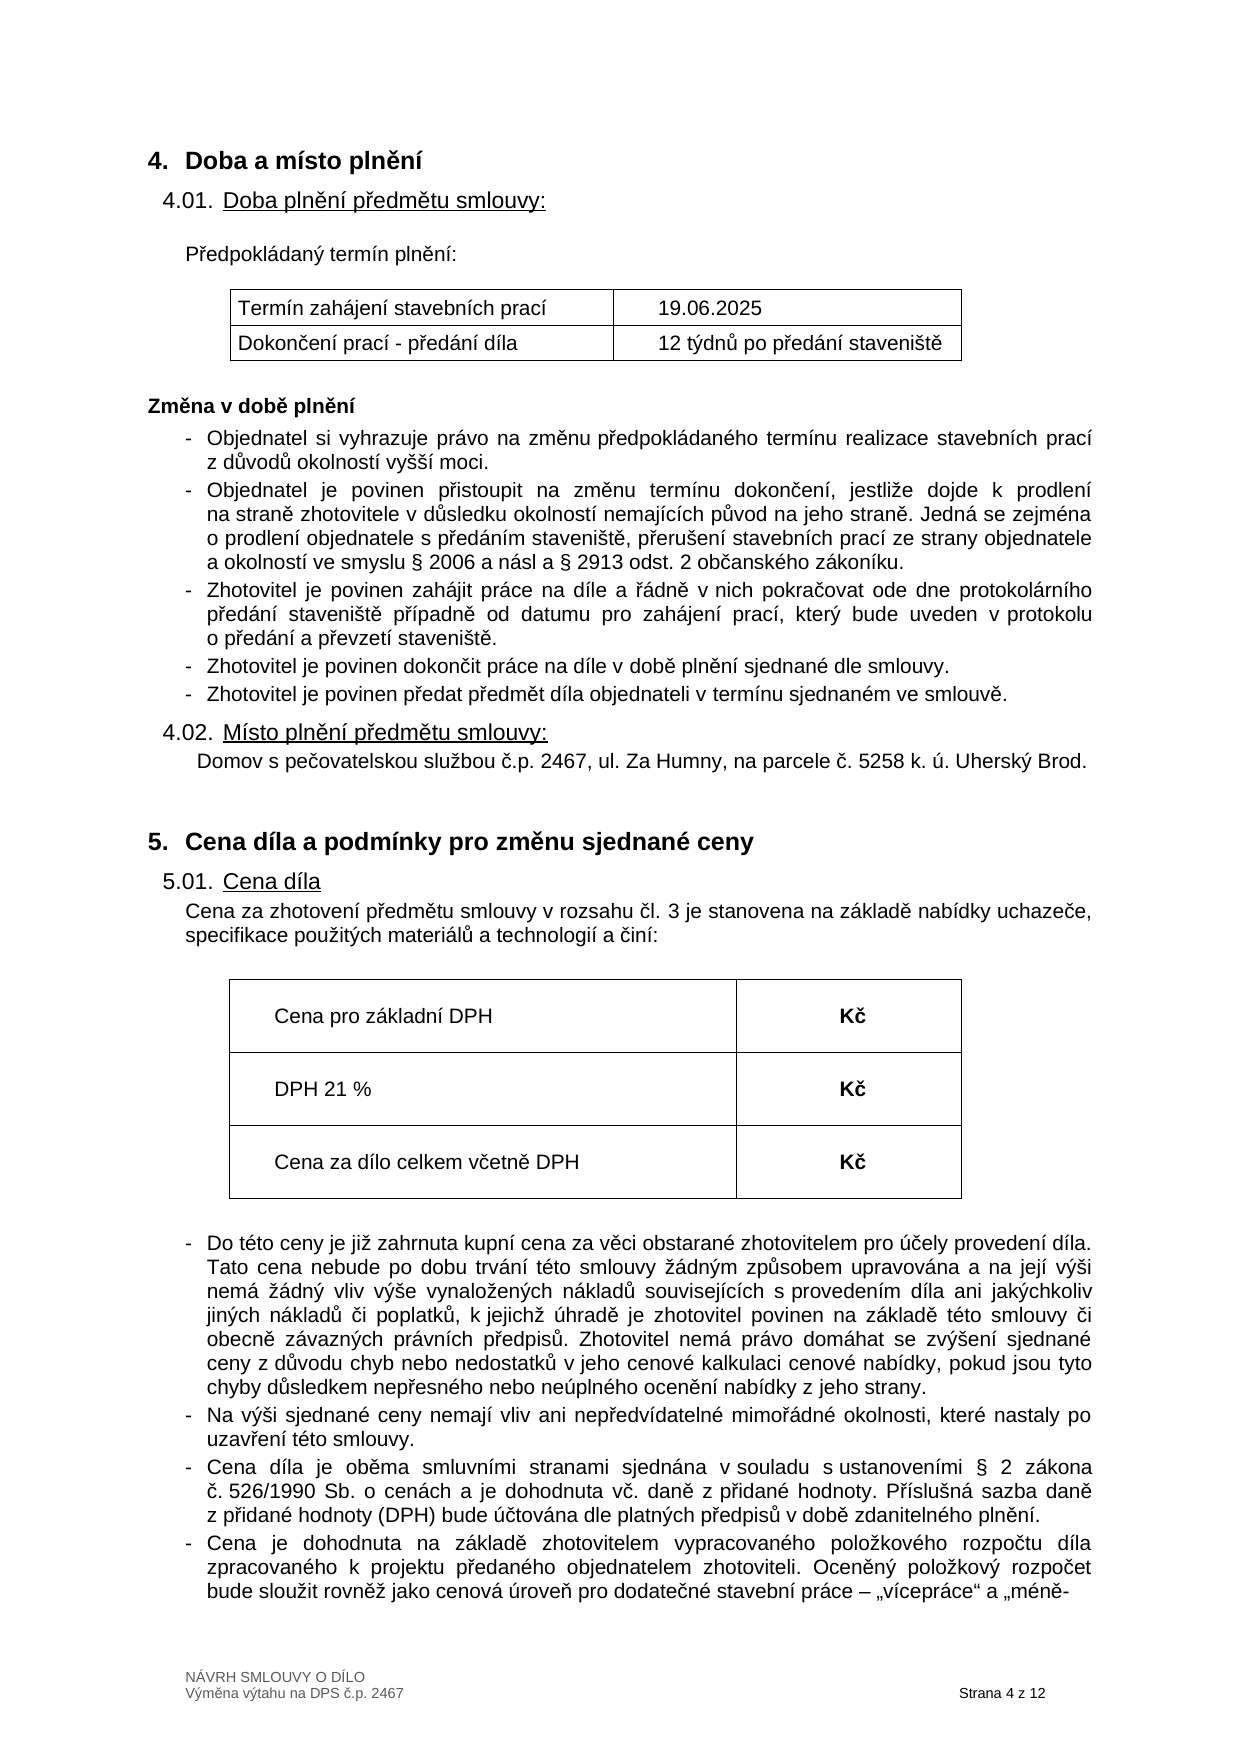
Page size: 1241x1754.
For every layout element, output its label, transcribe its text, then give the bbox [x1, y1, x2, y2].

text Cena za zhotovení předmětu smlouvy v rozsahu čl. 3 je stanovena na základě nabídky uchazeče, specifikace použitých materiálů a technologií a činí: [185, 899, 1093, 947]
text Zhotovitel je povinen dokončit práce na díle v době plnění sjednané dle smlouvy. [185, 654, 1093, 678]
subtitle Místo plnění předmětu smlouvy: [162, 718, 1093, 745]
subtitle Cena díla a podmínky pro změnu sjednané ceny [148, 827, 1093, 856]
table_header Cena pro základní DPH [230, 980, 736, 1052]
table_cell DPH 21 % [230, 1053, 736, 1125]
table_header Kč [737, 980, 961, 1052]
text Cena díla je oběma smluvními stranami sjednána v souladu s ustanoveními § 2 zákona č. 526/1990 Sb. o cenách a je dohodnuta vč. daně z přidané hodnoty. Příslušná sazba daně z přidané hodnoty (DPH) bude účtována dle platných předpisů v době zdanitelného plnění. [185, 1455, 1093, 1527]
text Cena je dohodnuta na základě zhotovitelem vypracovaného položkového rozpočtu díla zpracovaného k projektu předaného objednatelem zhotoviteli. Oceněný položkový rozpočet bude sloužit rovněž jako cenová úroveň pro dodatečné stavební práce – „vícepráce“ a „méně- [185, 1531, 1093, 1603]
text Domov s pečovatelskou službou č.p. 2467, ul. Za Humny, na parcele č. 5258 k. ú. Uherský Brod. [185, 749, 1093, 773]
text Na výši sjednané ceny nemají vliv ani nepředvídatelné mimořádné okolnosti, které nastaly po uzavření této smlouvy. [185, 1403, 1093, 1451]
table_cell Kč [737, 1126, 961, 1198]
table_header 19.06.2025 [614, 290, 961, 325]
table_cell 12 týdnů po předání staveniště [614, 326, 961, 360]
text Objednatel si vyhrazuje právo na změnu předpokládaného termínu realizace stavebních prací z důvodů okolností vyšší moci. [185, 426, 1093, 474]
subtitle Doba a místo plnění [148, 146, 1093, 174]
text Objednatel je povinen přistoupit na změnu termínu dokončení, jestliže dojde k prodlení na straně zhotovitele v důsledku okolností nemajících původ na jeho straně. Jedná se zejména o prodlení objednatele s předáním staveniště, přerušení stavebních prací ze strany objednatele a okolností ve smyslu § 2006 a násl a § 2913 odst. 2 občanského zákoníku. [185, 478, 1093, 574]
text Zhotovitel je povinen předat předmět díla objednateli v termínu sjednaném ve smlouvě. [185, 682, 1093, 706]
table_cell Kč [737, 1053, 961, 1125]
text Předpokládaný termín plnění: [185, 241, 1093, 265]
table_cell Dokončení prací - předání díla [231, 326, 613, 360]
table_header Termín zahájení stavebních prací [231, 290, 613, 325]
subtitle Cena díla [162, 868, 1093, 895]
text Zhotovitel je povinen zahájit práce na díle a řádně v nich pokračovat ode dne protokolárního předání staveniště případně od datumu pro zahájení prací, který bude uveden v protokolu o předání a převzetí staveniště. [185, 578, 1093, 650]
table_cell Cena za dílo celkem včetně DPH [230, 1126, 736, 1198]
subtitle Doba plnění předmětu smlouvy: [162, 187, 1093, 213]
subtitle Změna v době plnění [148, 393, 1093, 417]
text Do této ceny je již zahrnuta kupní cena za věci obstarané zhotovitelem pro účely provedení díla. Tato cena nebude po dobu trvání této smlouvy žádným způsobem upravována a na její výši nemá žádný vliv výše vynaložených nákladů souvisejících s provedením díla ani jakýchkoliv jiných nákladů či poplatků, k jejichž úhradě je zhotovitel povinen na základě této smlouvy či obecně závazných právních předpisů. Zhotovitel nemá právo domáhat se zvýšení sjednané ceny z důvodu chyb nebo nedostatků v jeho cenové kalkulaci cenové nabídky, pokud jsou tyto chyby důsledkem nepřesného nebo neúplného ocenění nabídky z jeho strany. [185, 1231, 1093, 1399]
